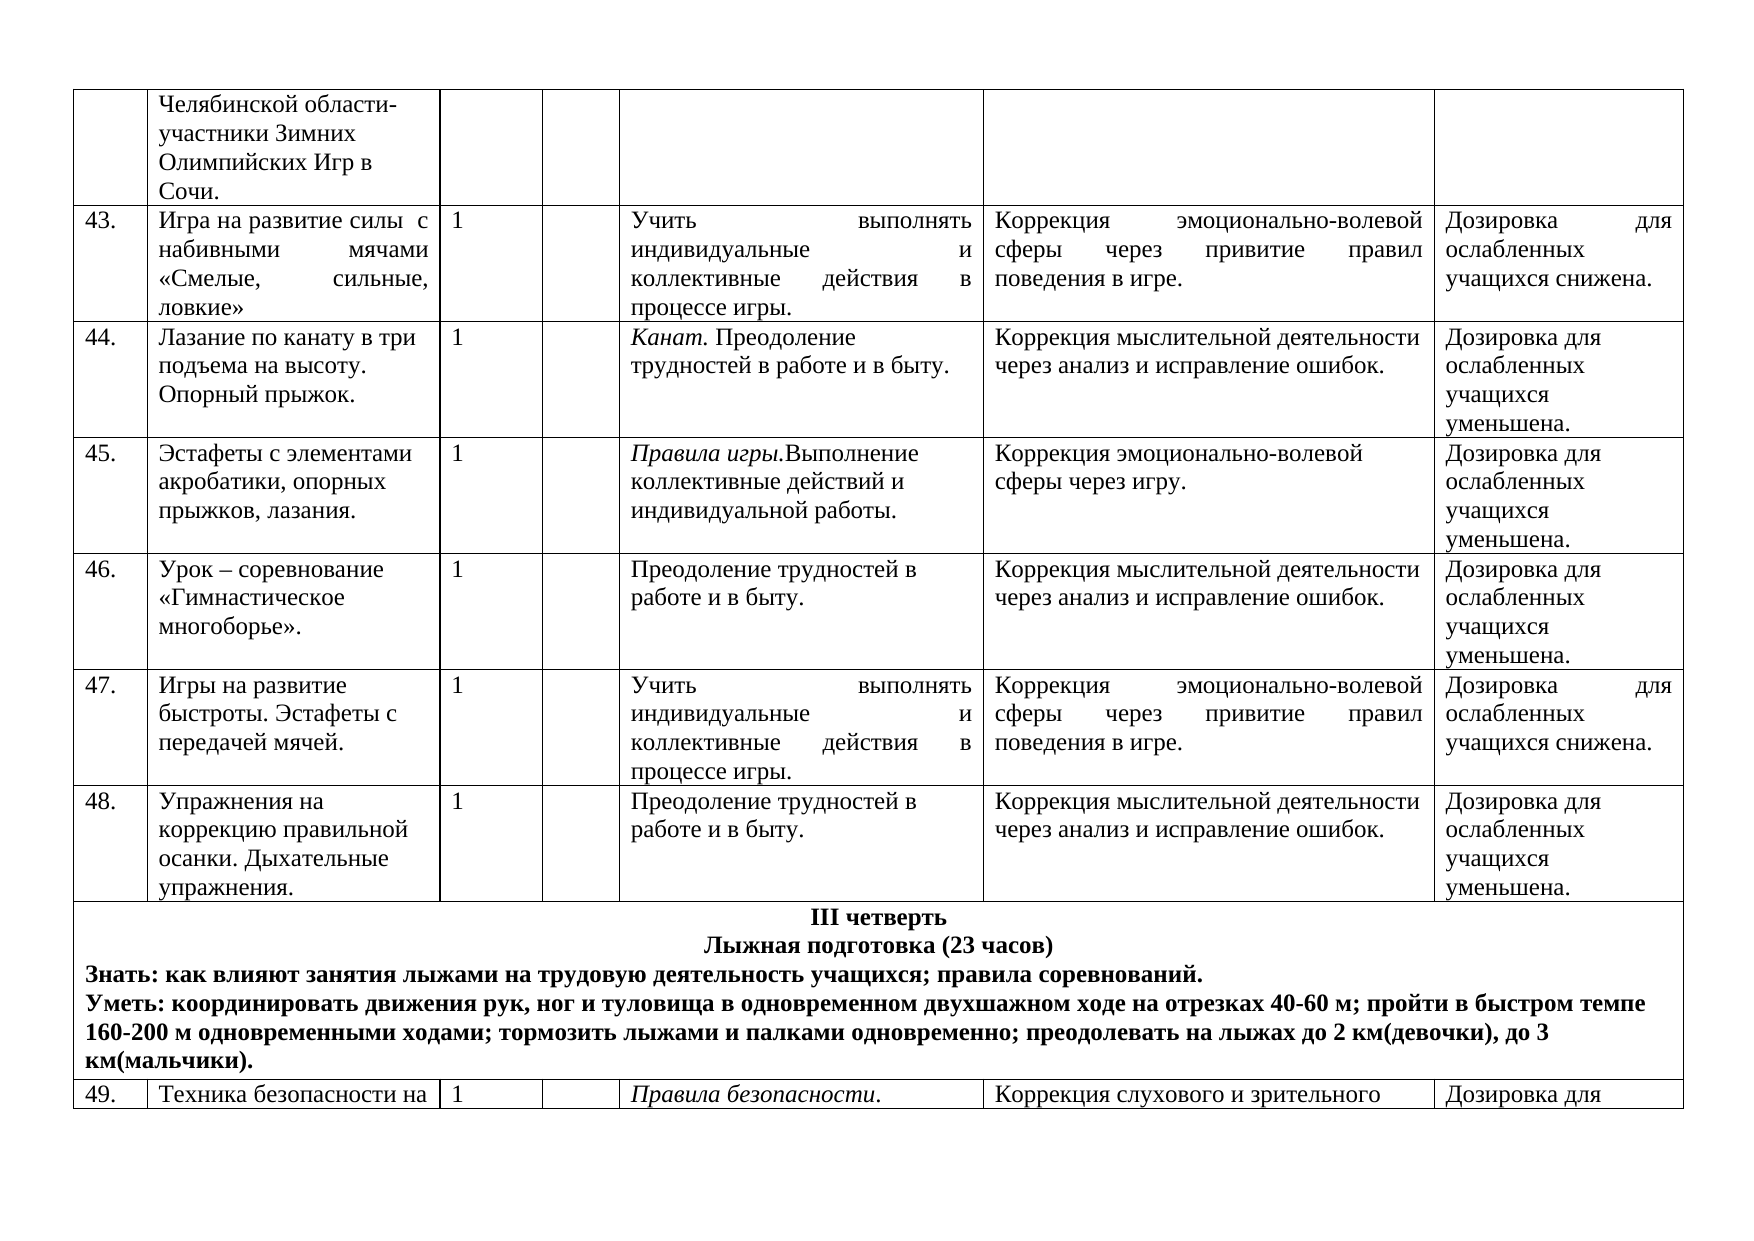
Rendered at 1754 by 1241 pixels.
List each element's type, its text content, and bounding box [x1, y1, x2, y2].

table_cell [543, 1080, 619, 1108]
table_cell [74, 670, 147, 785]
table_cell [620, 1080, 983, 1108]
table_cell [543, 554, 619, 669]
table_cell III четверть Лыжная подготовка (23 часов) Знать: как влияют занятия лыжами на трудовую деятельность учащихся; правила соревнований. Уметь: координировать движения рук, ног и туловища в одновременном двухшажном ходе на отрезках 40-60 м; пройти в быстром темпе 160-200 м одновременными ходами; тормозить лыжами и палками одновременно; преодолевать на лыжах до 2 км(девочки), до 3 км(мальчики). [74, 902, 1683, 1078]
table_cell 1 [441, 554, 542, 669]
table_cell [543, 670, 619, 785]
table_cell 1 [441, 90, 542, 204]
table_cell Дозировка для ослабленных учащихся снижена. [1435, 206, 1683, 321]
table_cell Правила игры.Выполнение коллективные действий и индивидуальной работы. [620, 438, 983, 553]
table_cell Эстафеты с элементами акробатики, опорных прыжков, лазания. [148, 438, 439, 553]
table_cell Дозировка для ослабленных учащихся уменьшена. [1435, 438, 1683, 553]
table_cell 1 [441, 670, 542, 785]
table_cell [543, 786, 619, 901]
table_cell Коррекция мыслительной деятельности через анализ и исправление ошибок. [984, 322, 1434, 437]
table_cell [74, 322, 147, 437]
table_cell Преодоление трудностей в работе и в быту. [620, 786, 983, 901]
table_cell [543, 90, 619, 204]
table_cell Коррекция мыслительной деятельности через анализ и исправление ошибок. [984, 786, 1434, 901]
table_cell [1435, 90, 1683, 204]
table_cell Учить выполнять индивидуальные и коллективные действия в процессе игры. [620, 670, 983, 785]
table_cell Дозировка для ослабленных учащихся уменьшена. [1435, 786, 1683, 901]
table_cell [148, 1080, 439, 1108]
table_cell [74, 554, 147, 669]
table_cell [620, 90, 983, 204]
table_cell [74, 206, 147, 321]
table_cell [74, 786, 147, 901]
table_cell Преодоление трудностей в работе и в быту. [620, 554, 983, 669]
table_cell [984, 1080, 1434, 1108]
table_cell [74, 438, 147, 553]
table_cell Лазание по канату в три подъема на высоту. Опорный прыжок. [148, 322, 439, 437]
table_cell Дозировка для ослабленных учащихся уменьшена. [1435, 322, 1683, 437]
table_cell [984, 90, 1434, 204]
table_cell Коррекция мыслительной деятельности через анализ и исправление ошибок. [984, 554, 1434, 669]
table_cell [74, 1080, 147, 1108]
table_cell Игры на развитие быстроты. Эстафеты с передачей мячей. [148, 670, 439, 785]
table_cell Урок – соревнование «Гимнастическое многоборье». [148, 554, 439, 669]
table_cell Дозировка для ослабленных учащихся снижена. [1435, 670, 1683, 785]
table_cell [148, 90, 439, 204]
table_cell Канат. Преодоление трудностей в работе и в быту. [620, 322, 983, 437]
table_cell 1 [441, 438, 542, 553]
table_cell Упражнения на коррекцию правильной осанки. Дыхательные упражнения. [148, 786, 439, 901]
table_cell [1435, 1080, 1683, 1108]
table_cell 1 [441, 786, 542, 901]
table_cell 1 [441, 1080, 542, 1108]
table_cell 1 [441, 206, 542, 321]
table_cell Коррекция эмоционально-волевой сферы через игру. [984, 438, 1434, 553]
table_cell [543, 206, 619, 321]
table_cell [543, 322, 619, 437]
table_cell [543, 438, 619, 553]
table_cell Коррекция эмоционально-волевой сферы через привитие правил поведения в игре. [984, 670, 1434, 785]
table_cell 1 [441, 322, 542, 437]
table_cell Дозировка для ослабленных учащихся уменьшена. [1435, 554, 1683, 669]
table_cell Учить выполнять индивидуальные и коллективные действия в процессе игры. [620, 206, 983, 321]
table_cell Коррекция эмоционально-волевой сферы через привитие правил поведения в игре. [984, 206, 1434, 321]
table_cell Игра на развитие силы с набивными мячами «Смелые, сильные, ловкие» [148, 206, 439, 321]
table_cell [74, 90, 147, 204]
